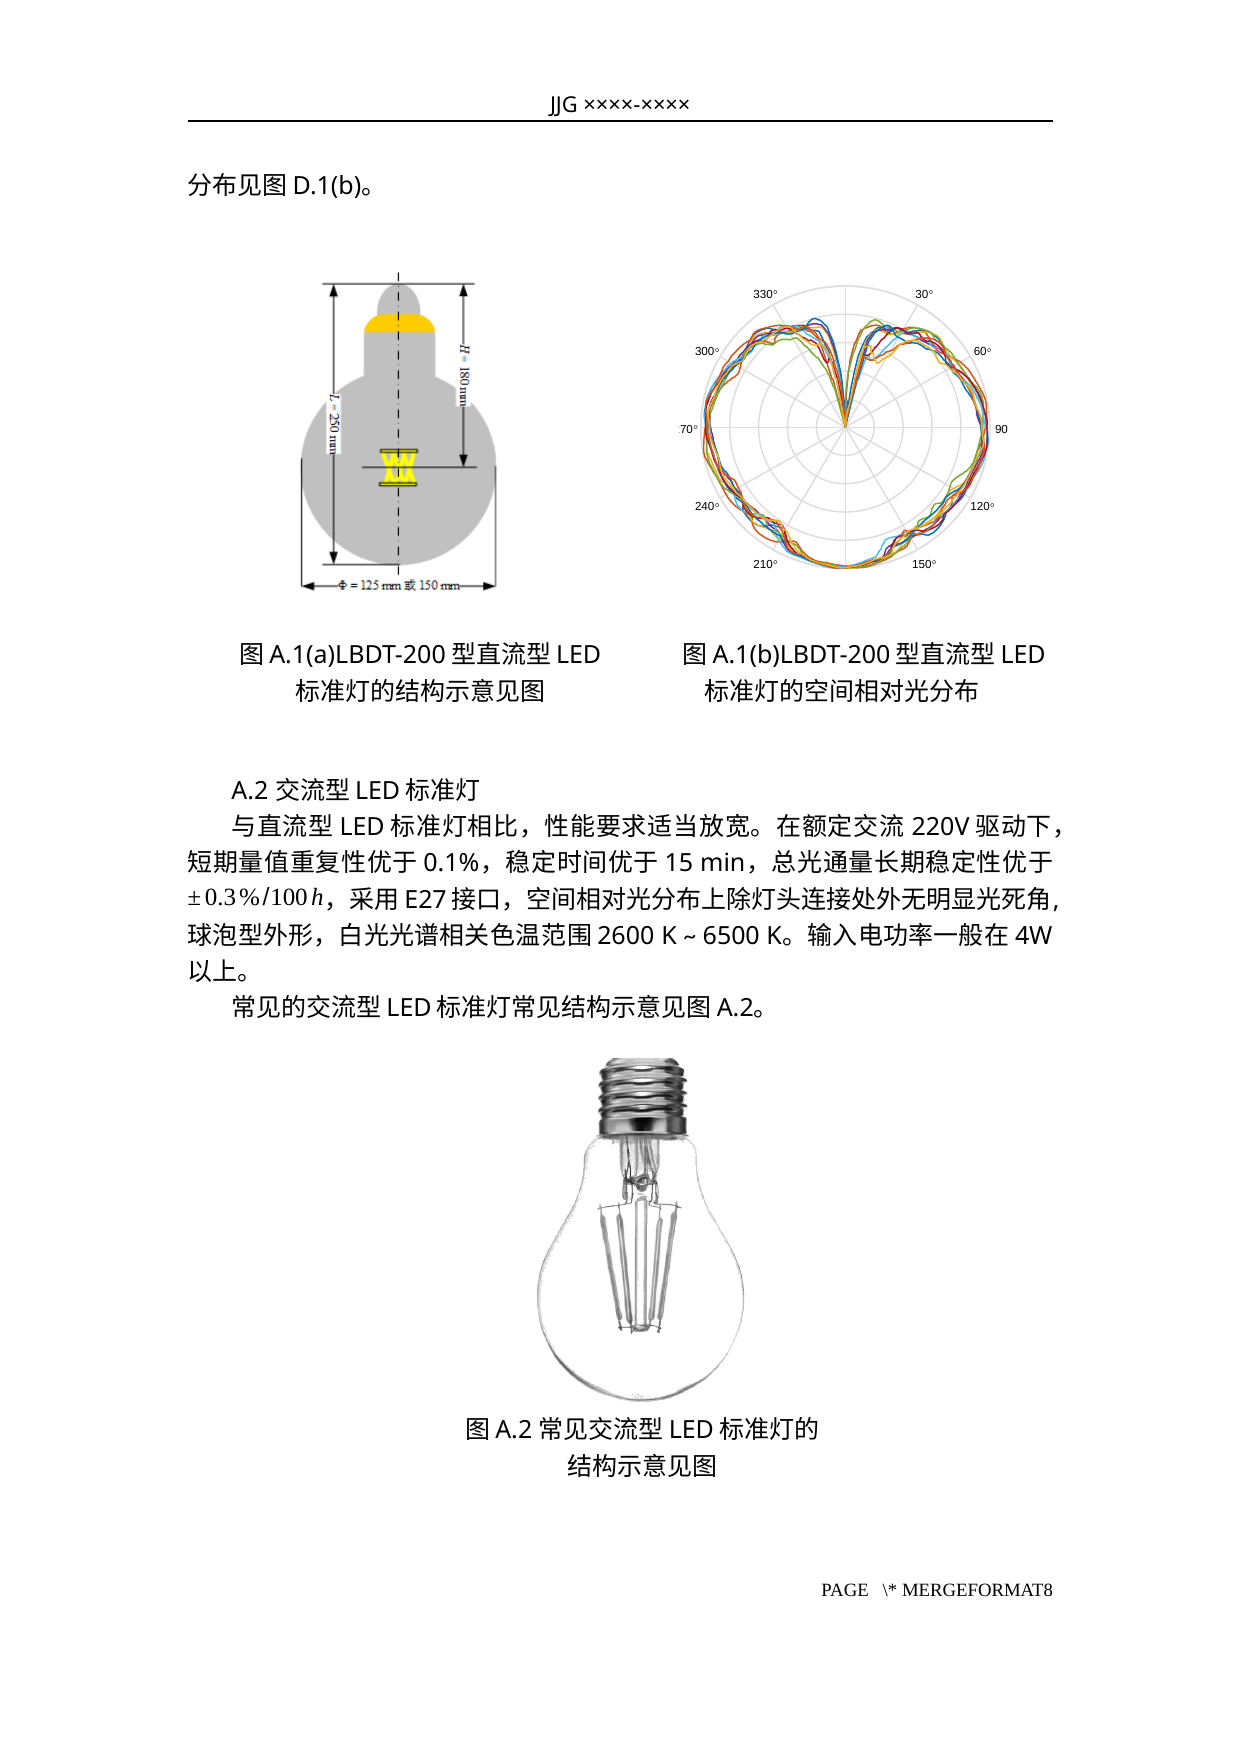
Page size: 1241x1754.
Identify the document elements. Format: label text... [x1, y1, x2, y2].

text 常见的交流型LED标准灯常见结构示意见图A.2。 [187, 988, 1053, 1024]
table_header [176, 236, 620, 635]
text A.2 交流型LED标准灯 [187, 770, 1053, 807]
text 结构示意见图 [187, 1446, 1053, 1482]
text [187, 166, 1053, 202]
table_cell 图A.1(b)LBDT-200型直流型LED 标准灯的空间相对光分布 [620, 635, 1064, 707]
table_cell 图A.1(a)LBDT-200型直流型LED 标准灯的结构示意见图 [176, 635, 620, 707]
table_header [620, 236, 1064, 635]
text 图A.2 常见交流型LED标准灯的 [187, 1410, 1053, 1446]
text 与直流型LED标准灯相比，性能要求适当放宽。在额定交流220V驱动下，短期量值重复性优于0.1%，稳定时间优于15 min，总光通量长期稳定性优于，采用E27接口，空间相对光分布上除灯头连接处外无明显光死角,球泡型外形，白光光谱相关色温范围2600 K ~ 6500 K。输入电功率一般在4W以上。 [187, 807, 1053, 988]
picture [300, 271, 497, 600]
